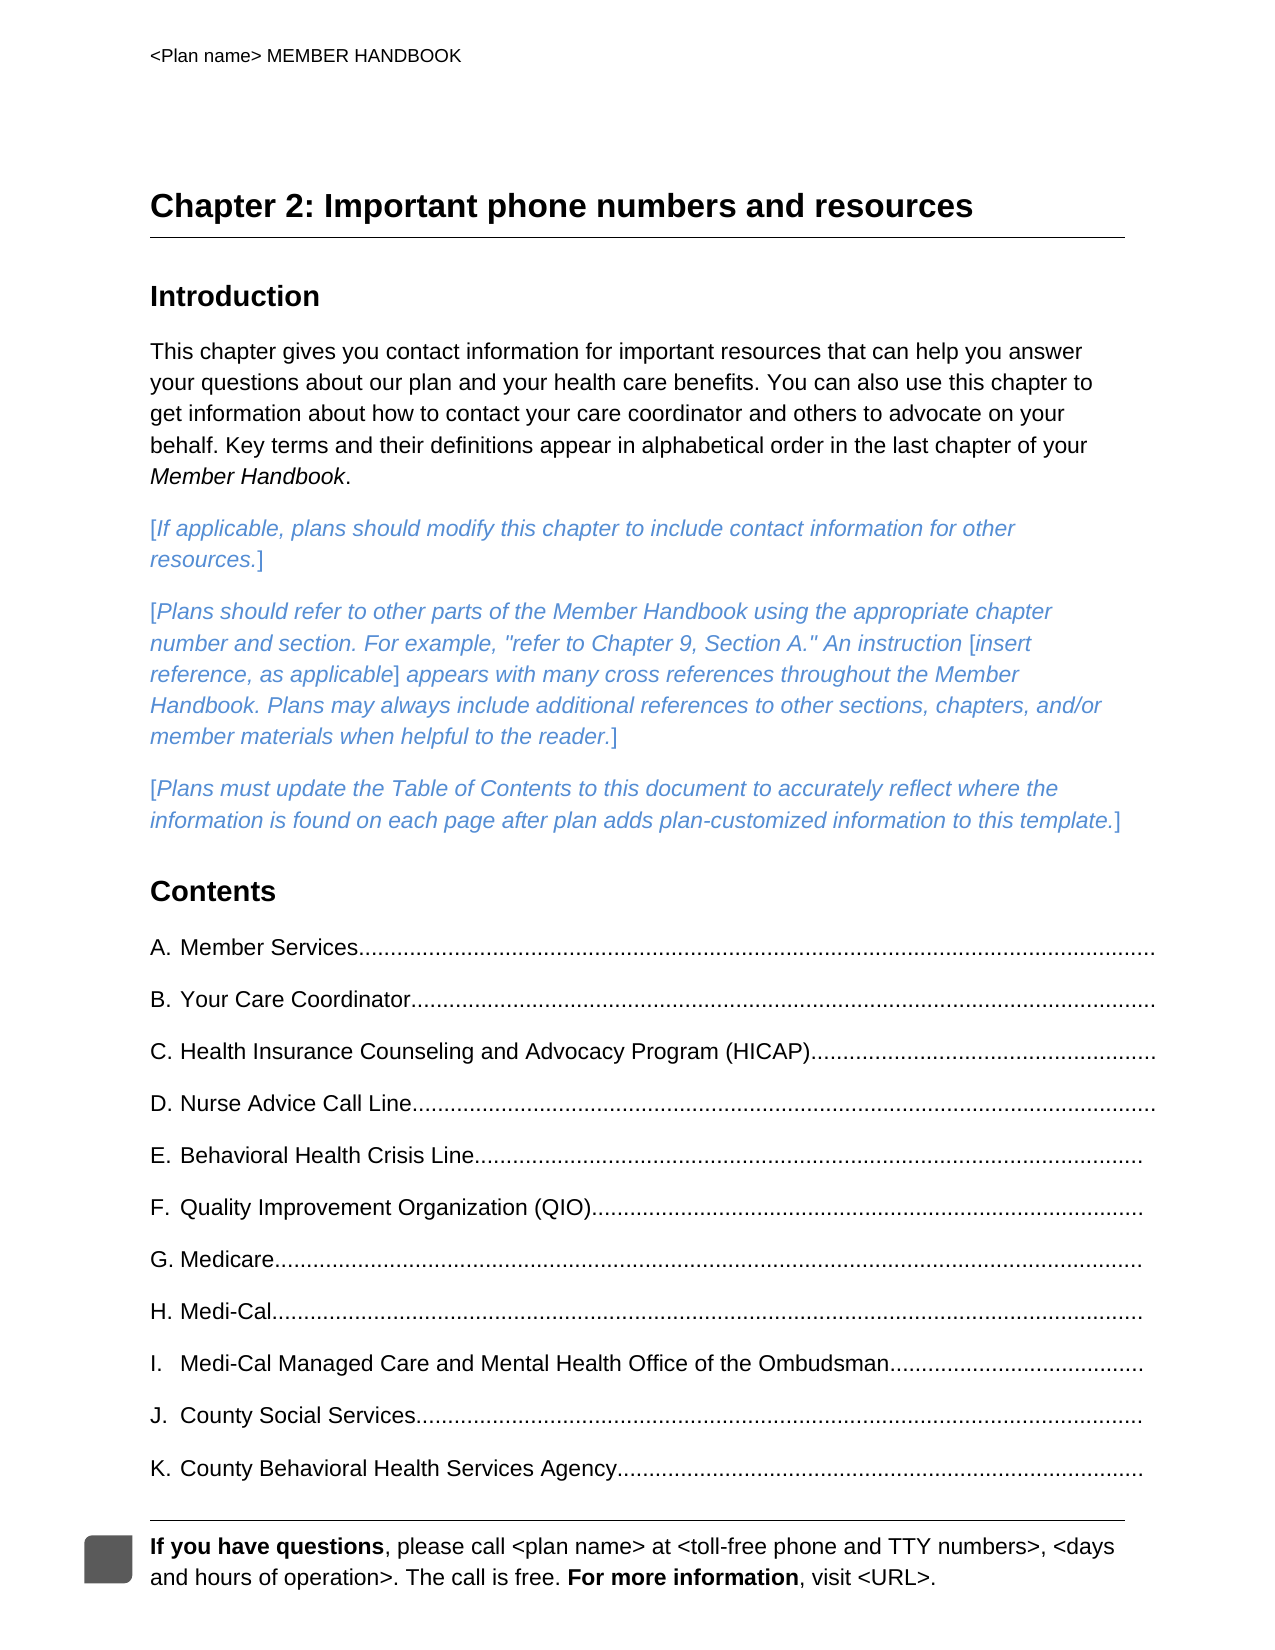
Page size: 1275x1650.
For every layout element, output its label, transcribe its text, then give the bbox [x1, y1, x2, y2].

text Introduction [150, 276, 1125, 313]
text This chapter gives you contact information for important resources that can help you answer your questions about our plan and your health care benefits. You can also use this chapter to get information about how to contact your care coordinator and others to advocate on your behalf. Key terms and their definitions appear in alphabetical order in the last chapter of your Member Handbook. [150, 334, 1125, 491]
text Chapter 2: Important phone numbers and resources [150, 187, 1125, 237]
text [Plans should refer to other parts of the Member Handbook using the appropriate chapter number and section. For example, "refer to Chapter 9, Section A." An instruction [insert reference, as applicable] appears with many cross references throughout the Member Handbook. Plans may always include additional references to other sections, chapters, and/or member materials when helpful to the reader.] [150, 595, 1125, 751]
text [If applicable, plans should modify this chapter to include contact information for other resources.] [150, 511, 1125, 574]
text [Plans must update the Table of Contents to this document to accurately reflect where the information is found on each page after plan adds plan-customized information to this template.] [150, 772, 1125, 834]
